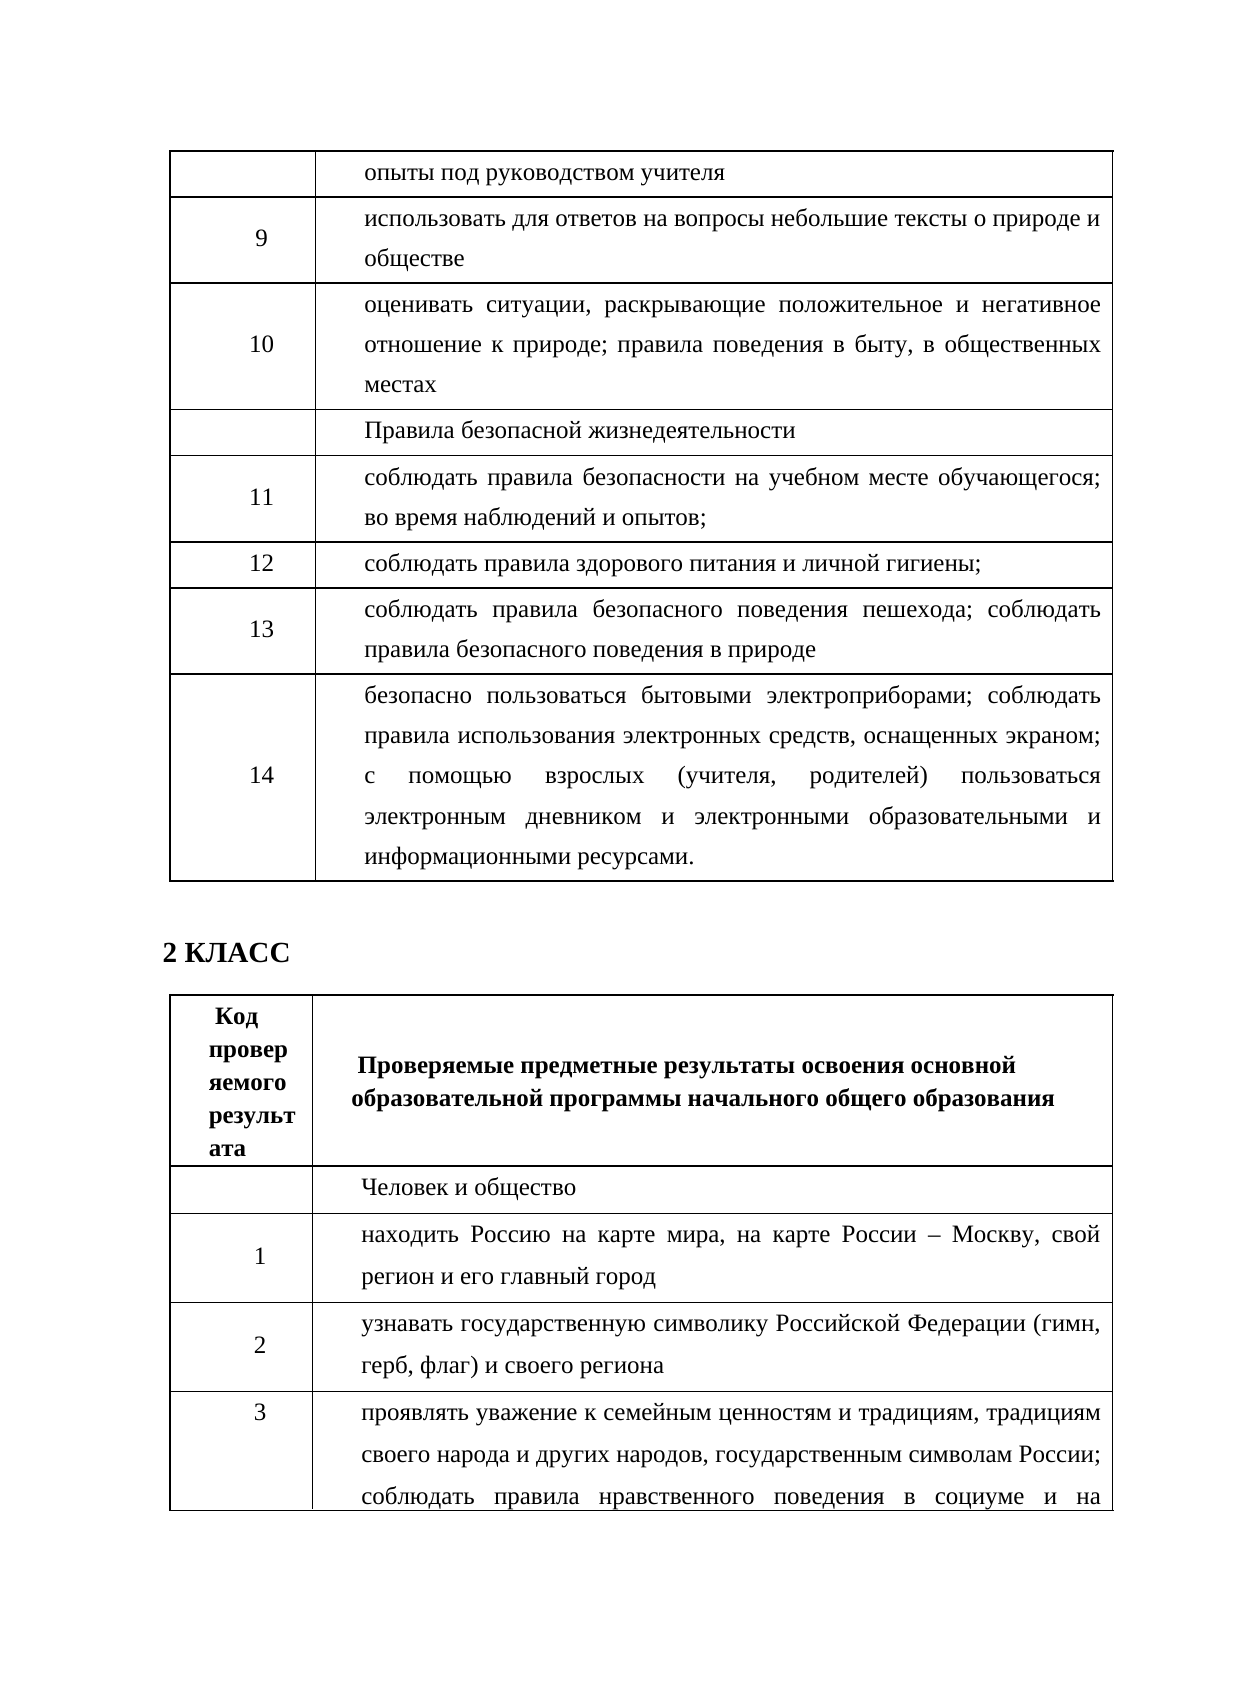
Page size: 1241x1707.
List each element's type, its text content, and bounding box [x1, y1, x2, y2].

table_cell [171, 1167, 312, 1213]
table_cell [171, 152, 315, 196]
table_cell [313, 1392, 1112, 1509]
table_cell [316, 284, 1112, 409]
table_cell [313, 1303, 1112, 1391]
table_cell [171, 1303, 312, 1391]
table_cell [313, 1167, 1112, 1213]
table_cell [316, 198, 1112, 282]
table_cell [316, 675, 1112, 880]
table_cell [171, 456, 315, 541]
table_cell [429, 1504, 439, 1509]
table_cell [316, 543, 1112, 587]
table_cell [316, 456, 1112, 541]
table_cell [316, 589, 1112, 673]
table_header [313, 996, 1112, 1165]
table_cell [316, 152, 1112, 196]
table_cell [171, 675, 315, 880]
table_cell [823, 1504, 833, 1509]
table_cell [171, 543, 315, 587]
text 2 КЛАСС [162, 935, 1090, 968]
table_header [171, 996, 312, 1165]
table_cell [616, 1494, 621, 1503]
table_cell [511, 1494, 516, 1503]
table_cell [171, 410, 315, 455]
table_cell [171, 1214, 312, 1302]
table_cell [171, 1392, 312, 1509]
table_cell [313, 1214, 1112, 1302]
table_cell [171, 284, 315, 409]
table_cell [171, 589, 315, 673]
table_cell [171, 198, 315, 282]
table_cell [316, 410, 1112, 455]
